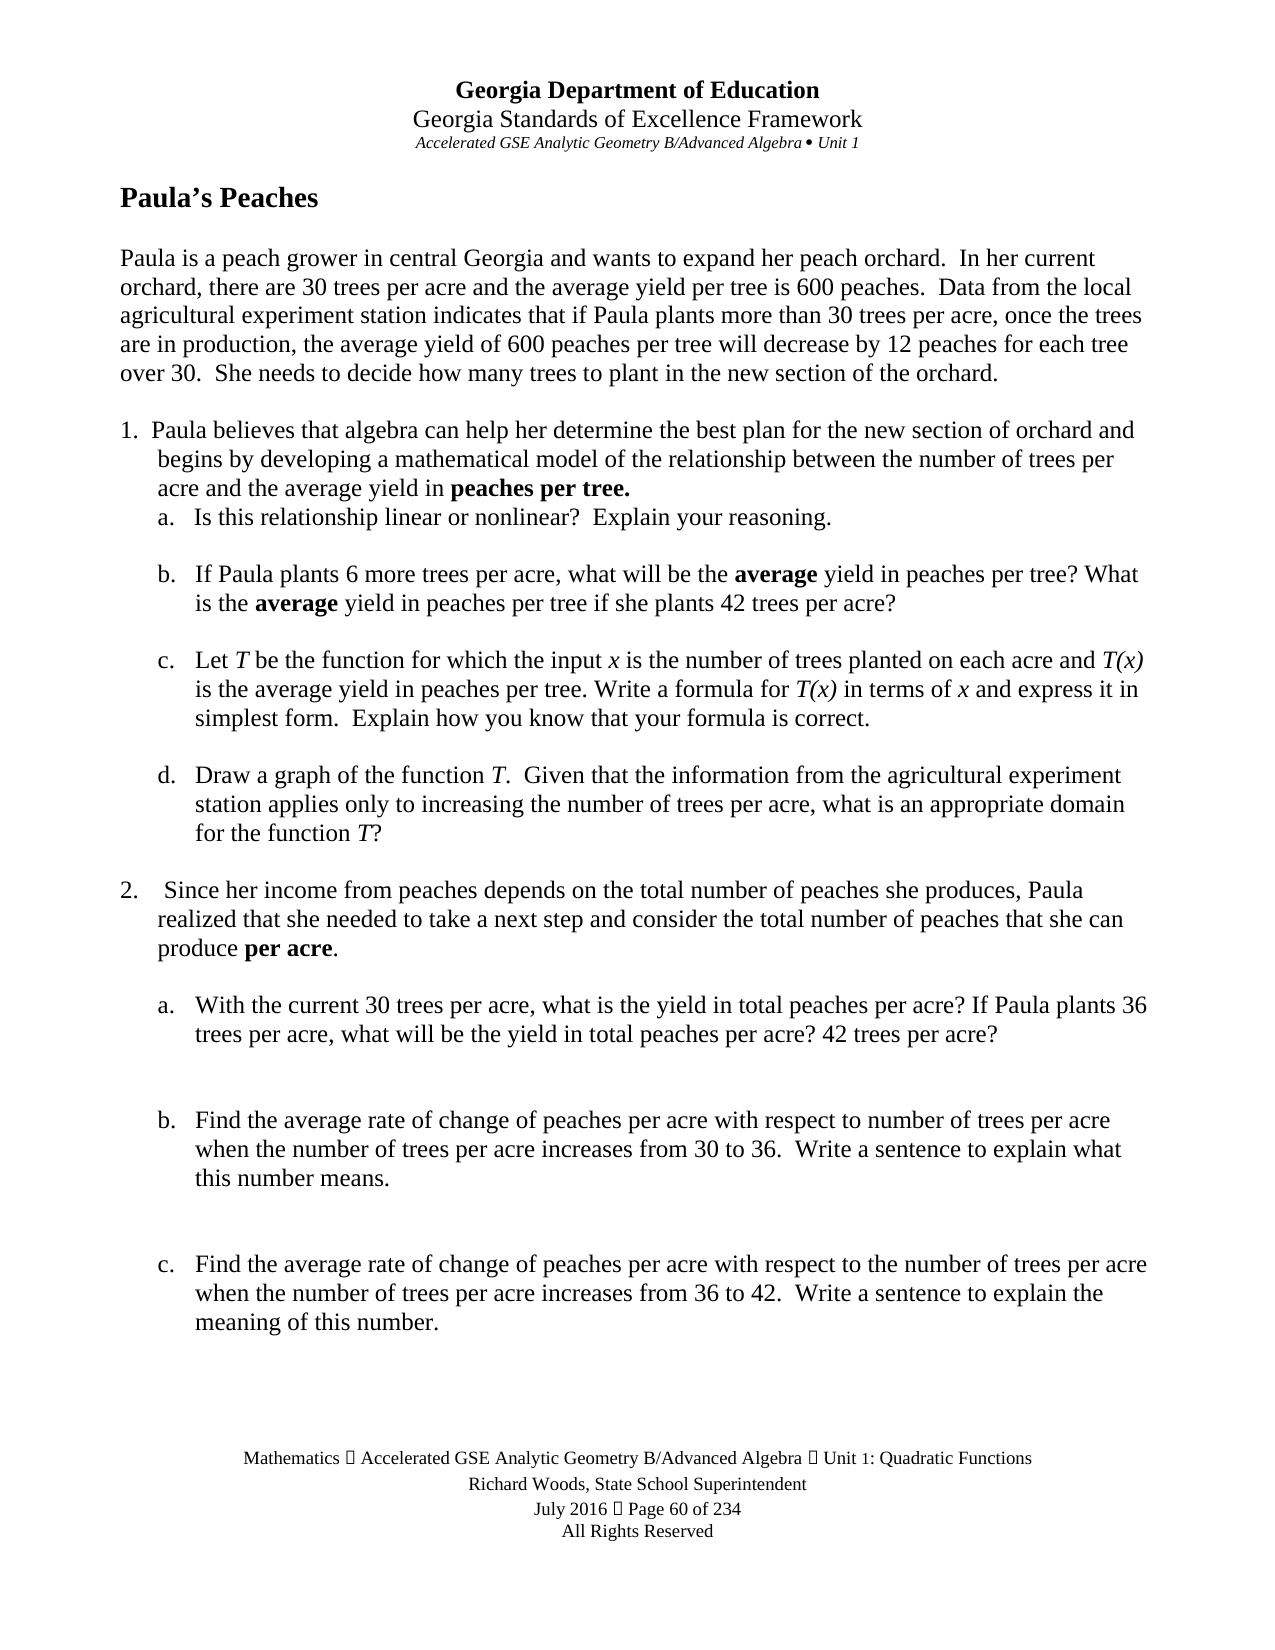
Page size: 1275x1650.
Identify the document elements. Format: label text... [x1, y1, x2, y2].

list Draw a graph of the function T. Given that the information from the agricultural experiment station applies only to increasing the number of trees per acre, what is an appropriate domain for the function T? [157, 760, 1155, 847]
list Find the average rate of change of peaches per acre with respect to the number of trees per acre when the number of trees per acre increases from 36 to 42. Write a sentence to explain the meaning of this number. [157, 1249, 1155, 1335]
text Paula’s Peaches [120, 181, 1155, 214]
list With the current 30 trees per acre, what is the yield in total peaches per acre? If Paula plants 36 trees per acre, what will be the yield in total peaches per acre? 42 trees per acre? [157, 990, 1155, 1048]
text a. Is this relationship linear or nonlinear? Explain your reasoning. [120, 502, 1155, 530]
list Since her income from peaches depends on the total number of peaches she produces, Paula realized that she needed to take a next step and consider the total number of peaches that she can produce per acre. [120, 875, 1155, 962]
text Paula is a peach grower in central Georgia and wants to expand her peach orchard. In her current orchard, there are 30 trees per acre and the average yield per tree is 600 peaches. Data from the local agricultural experiment station indicates that if Paula plants more than 30 trees per acre, once the trees are in production, the average yield of 600 peaches per tree will decrease by 12 peaches for each tree over 30. She needs to decide how many trees to plant in the new section of the orchard. [120, 243, 1155, 387]
list Let T be the function for which the input x is the number of trees planted on each acre and T(x) is the average yield in peaches per tree. Write a formula for T(x) in terms of x and express it in simplest form. Explain how you know that your formula is correct. [157, 645, 1155, 732]
text 1. Paula believes that algebra can help her determine the best plan for the new section of orchard and begins by developing a mathematical model of the relationship between the number of trees per acre and the average yield in peaches per tree. [120, 415, 1155, 502]
list Find the average rate of change of peaches per acre with respect to number of trees per acre when the number of trees per acre increases from 30 to 36. Write a sentence to explain what this number means. [157, 1105, 1155, 1192]
list If Paula plants 6 more trees per acre, what will be the average yield in peaches per tree? What is the average yield in peaches per tree if she plants 42 trees per acre? [157, 559, 1155, 617]
